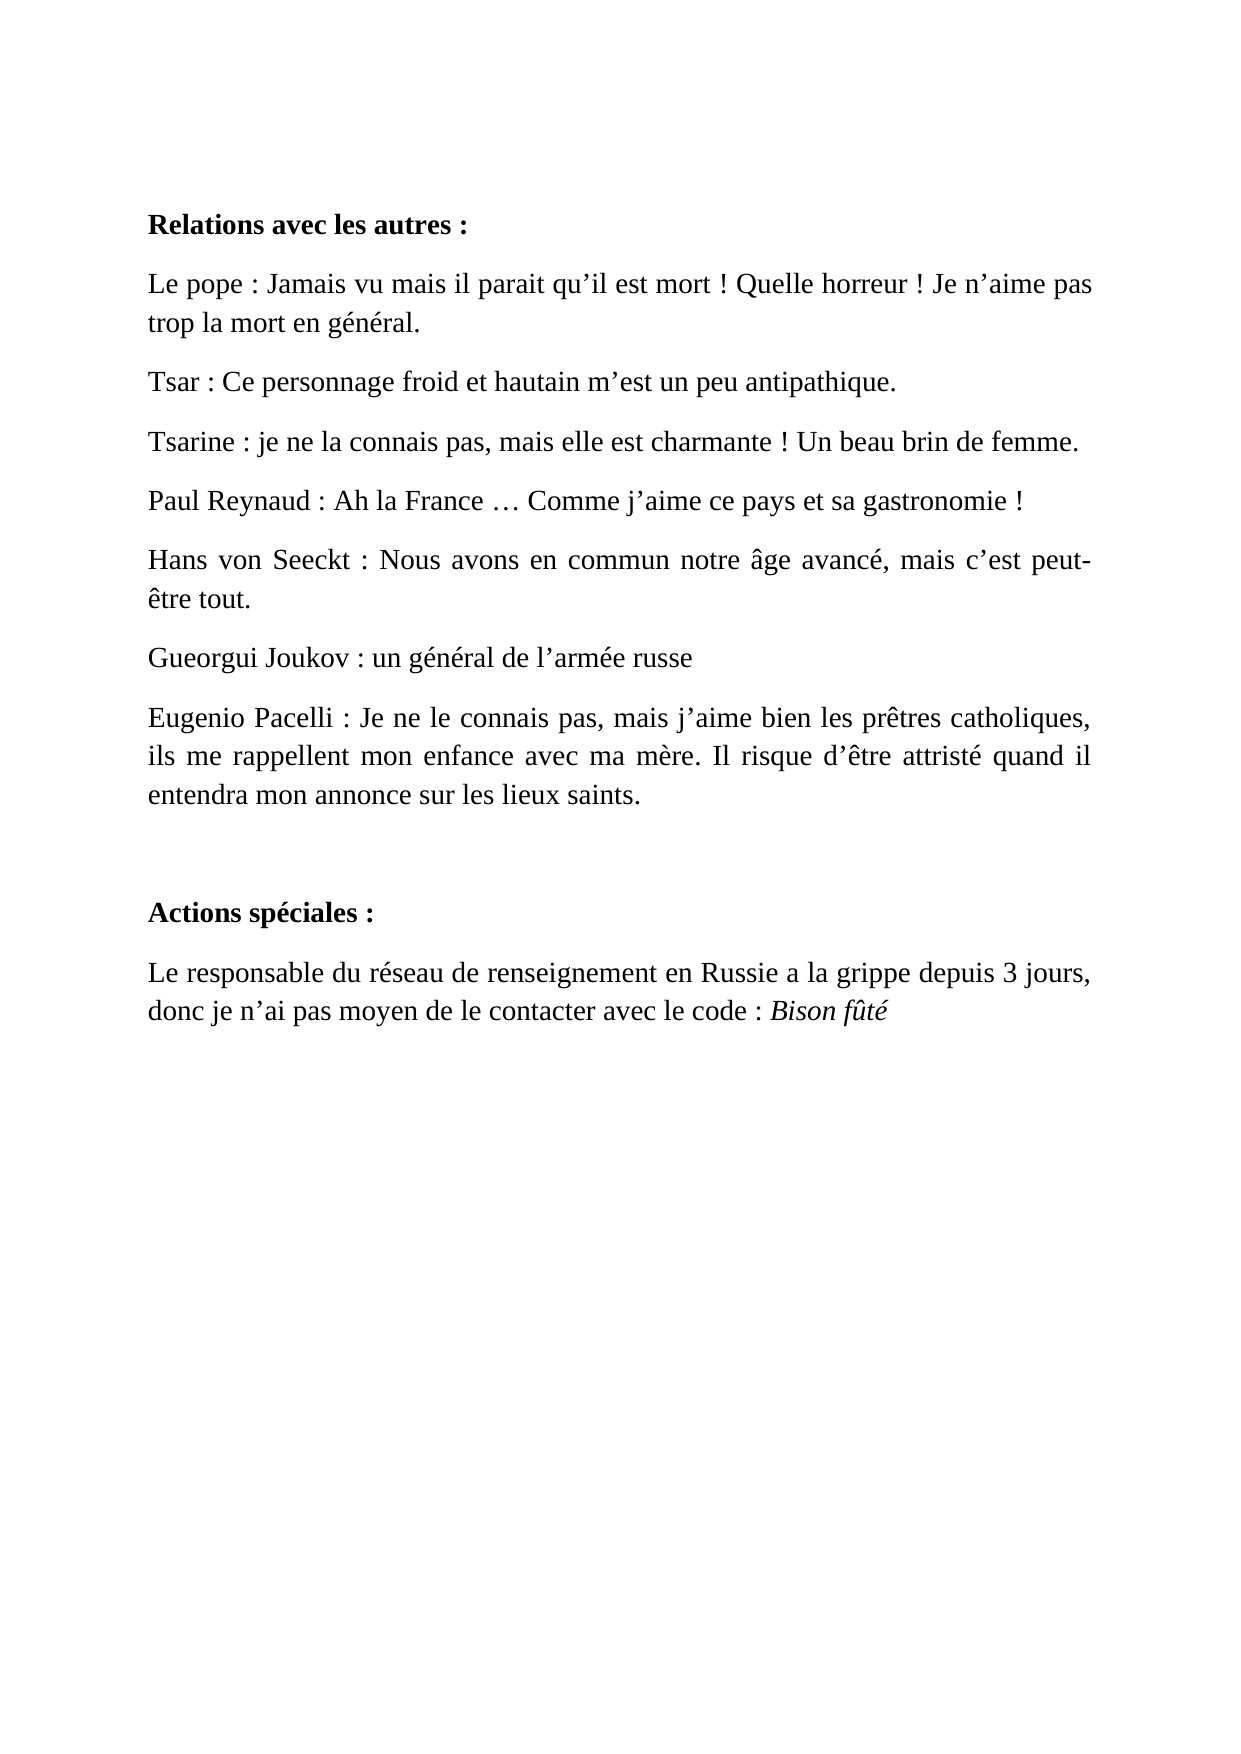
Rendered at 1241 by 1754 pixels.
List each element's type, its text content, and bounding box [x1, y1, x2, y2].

text Paul Reynaud : Ah la France … Comme j’aime ce pays et sa gastronomie ! [148, 483, 1093, 517]
text Tsar : Ce personnage froid et hautain m’est un peu antipathique. [148, 364, 1093, 398]
text Hans von Seeckt : Nous avons en commun notre âge avancé, mais c’est peut-être tout. [148, 542, 1093, 614]
text Actions spéciales : [148, 896, 1093, 929]
text Gueorgui Joukov : un général de l’armée russe [148, 640, 1093, 674]
text Le pope : Jamais vu mais il parait qu’il est mort ! Quelle horreur ! Je n’aime pas trop la mort en général. [148, 266, 1093, 338]
text Eugenio Pacelli : Je ne le connais pas, mais j’aime bien les prêtres catholiques, ils me rappellent mon enfance avec ma mère. Il risque d’être attristé quand il entendra mon annonce sur les lieux saints. [148, 700, 1093, 810]
text Relations avec les autres : [148, 207, 1093, 241]
text Tsarine : je ne la connais pas, mais elle est charmante ! Un beau brin de femme. [148, 424, 1093, 457]
text Le responsable du réseau de renseignement en Russie a la grippe depuis 3 jours, donc je n’ai pas moyen de le contacter avec le code : Bison fûté [148, 955, 1093, 1027]
